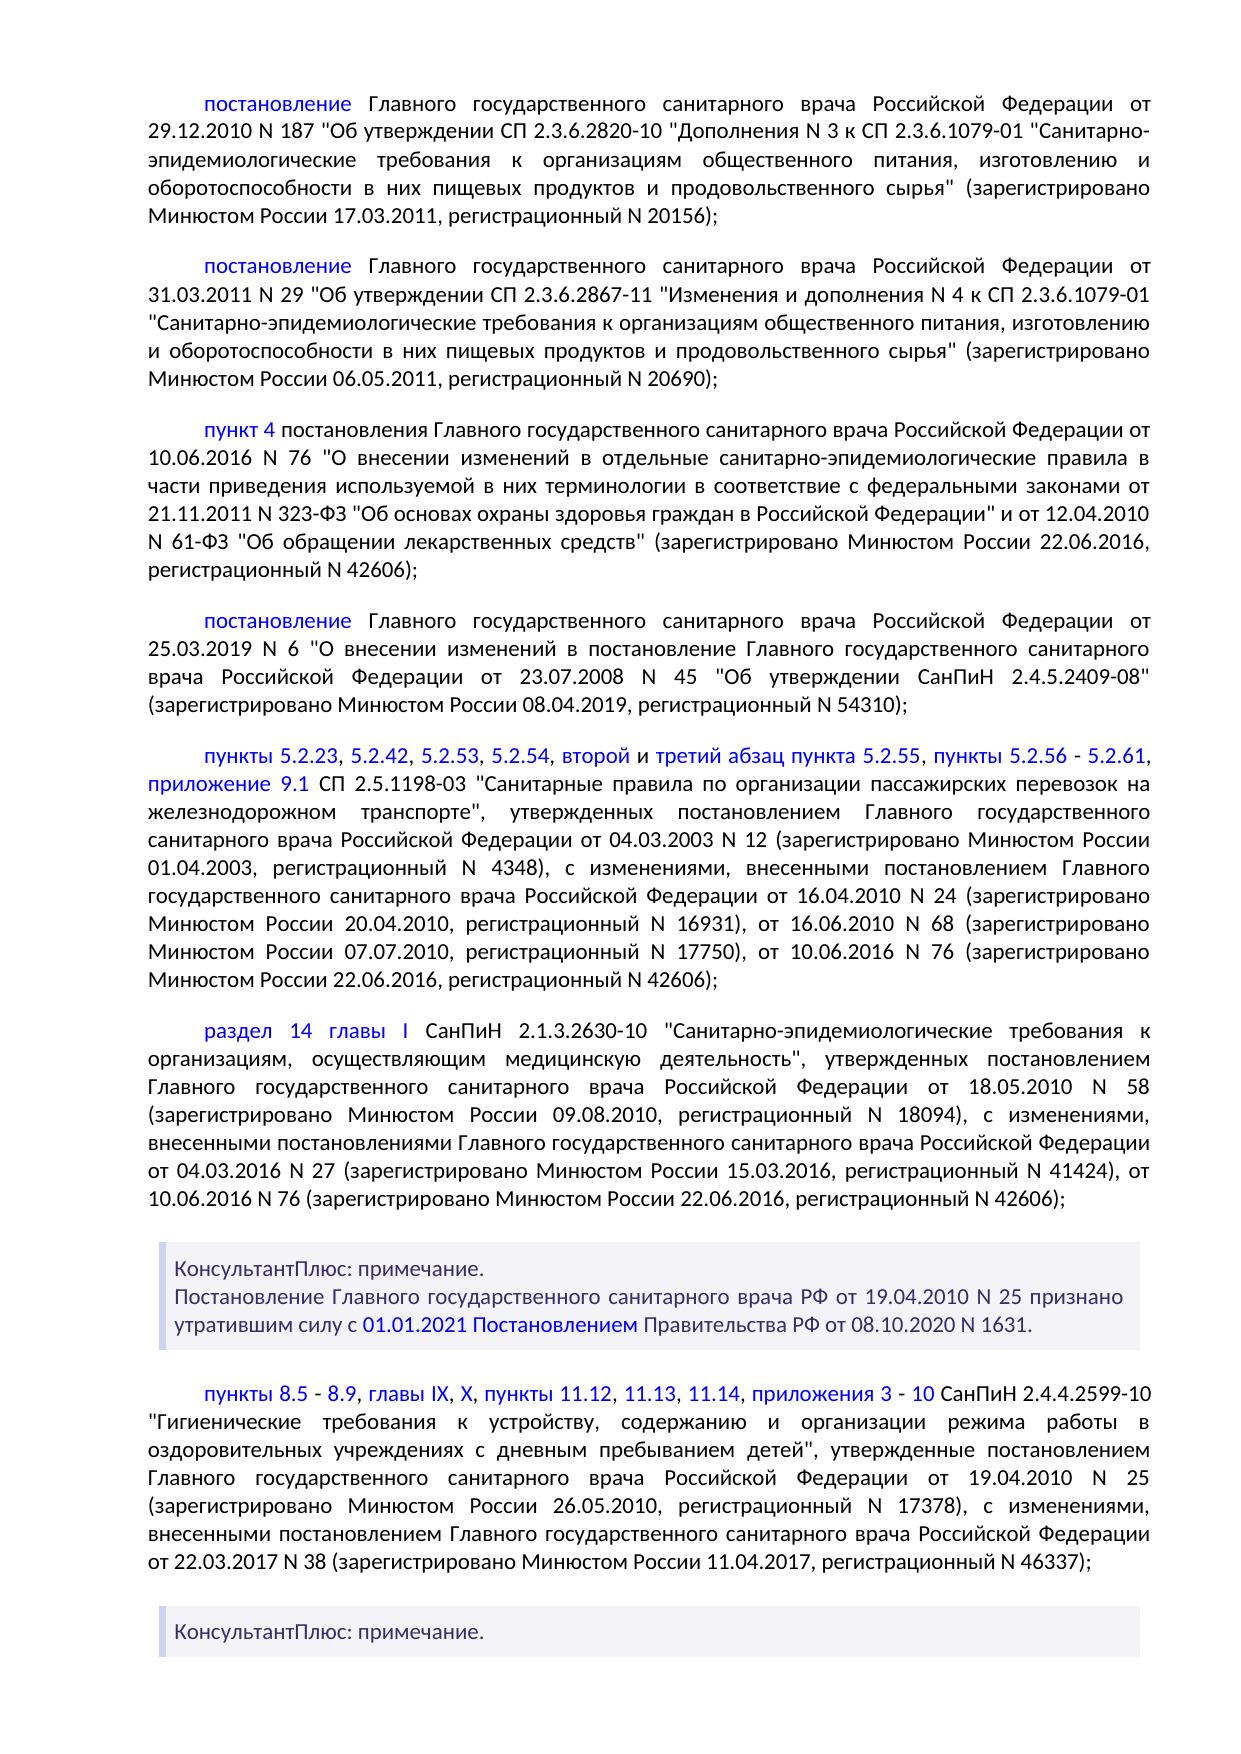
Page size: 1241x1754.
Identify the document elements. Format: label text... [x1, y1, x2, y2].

table_header КонсультантПлюс: примечание. Постановление Главного государственного санитарного врача РФ от 19.04.2010 N 25 признано утратившим силу с 01.01.2021 Постановлением Правительства РФ от 08.10.2020 N 1631. [166, 1242, 1134, 1350]
text постановление Главного государственного санитарного врача Российской Федерации от 29.12.2010 N 187 "Об утверждении СП 2.3.6.2820-10 "Дополнения N 3 к СП 2.3.6.1079-01 "Санитарно-эпидемиологические требования к организациям общественного питания, изготовлению и оборотоспособности в них пищевых продуктов и продовольственного сырья" (зарегистрировано Минюстом России 17.03.2011, регистрационный N 20156); [148, 89, 1152, 229]
text пункт 4 постановления Главного государственного санитарного врача Российской Федерации от 10.06.2016 N 76 "О внесении изменений в отдельные санитарно-эпидемиологические правила в части приведения используемой в них терминологии в соответствие с федеральными законами от 21.11.2011 N 323-ФЗ "Об основах охраны здоровья граждан в Российской Федерации" и от 12.04.2010 N 61-ФЗ "Об обращении лекарственных средств" (зарегистрировано Минюстом России 22.06.2016, регистрационный N 42606); [148, 415, 1152, 583]
text пункты 8.5 - 8.9, главы IX, X, пункты 11.12, 11.13, 11.14, приложения 3 - 10 СанПиН 2.4.4.2599-10 "Гигиенические требования к устройству, содержанию и организации режима работы в оздоровительных учреждениях с дневным пребыванием детей", утвержденные постановлением Главного государственного санитарного врача Российской Федерации от 19.04.2010 N 25 (зарегистрировано Минюстом России 26.05.2010, регистрационный N 17378), с изменениями, внесенными постановлением Главного государственного санитарного врача Российской Федерации от 22.03.2017 N 38 (зарегистрировано Минюстом России 11.04.2017, регистрационный N 46337); [148, 1379, 1152, 1575]
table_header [166, 1606, 1134, 1657]
text постановление Главного государственного санитарного врача Российской Федерации от 25.03.2019 N 6 "О внесении изменений в постановление Главного государственного санитарного врача Российской Федерации от 23.07.2008 N 45 "Об утверждении СанПиН 2.4.5.2409-08" (зарегистрировано Минюстом России 08.04.2019, регистрационный N 54310); [148, 606, 1152, 718]
text пункты 5.2.23, 5.2.42, 5.2.53, 5.2.54, второй и третий абзац пункта 5.2.55, пункты 5.2.56 - 5.2.61, приложение 9.1 СП 2.5.1198-03 "Санитарные правила по организации пассажирских перевозок на железнодорожном транспорте", утвержденных постановлением Главного государственного санитарного врача Российской Федерации от 04.03.2003 N 12 (зарегистрировано Минюстом России 01.04.2003, регистрационный N 4348), с изменениями, внесенными постановлением Главного государственного санитарного врача Российской Федерации от 16.04.2010 N 24 (зарегистрировано Минюстом России 20.04.2010, регистрационный N 16931), от 16.06.2010 N 68 (зарегистрировано Минюстом России 07.07.2010, регистрационный N 17750), от 10.06.2016 N 76 (зарегистрировано Минюстом России 22.06.2016, регистрационный N 42606); [148, 741, 1152, 993]
text раздел 14 главы I СанПиН 2.1.3.2630-10 "Санитарно-эпидемиологические требования к организациям, осуществляющим медицинскую деятельность", утвержденных постановлением Главного государственного санитарного врача Российской Федерации от 18.05.2010 N 58 (зарегистрировано Минюстом России 09.08.2010, регистрационный N 18094), с изменениями, внесенными постановлениями Главного государственного санитарного врача Российской Федерации от 04.03.2016 N 27 (зарегистрировано Минюстом России 15.03.2016, регистрационный N 41424), от 10.06.2016 N 76 (зарегистрировано Минюстом России 22.06.2016, регистрационный N 42606); [148, 1016, 1152, 1212]
text постановление Главного государственного санитарного врача Российской Федерации от 31.03.2011 N 29 "Об утверждении СП 2.3.6.2867-11 "Изменения и дополнения N 4 к СП 2.3.6.1079-01 "Санитарно-эпидемиологические требования к организациям общественного питания, изготовлению и оборотоспособности в них пищевых продуктов и продовольственного сырья" (зарегистрировано Минюстом России 06.05.2011, регистрационный N 20690); [148, 252, 1152, 392]
